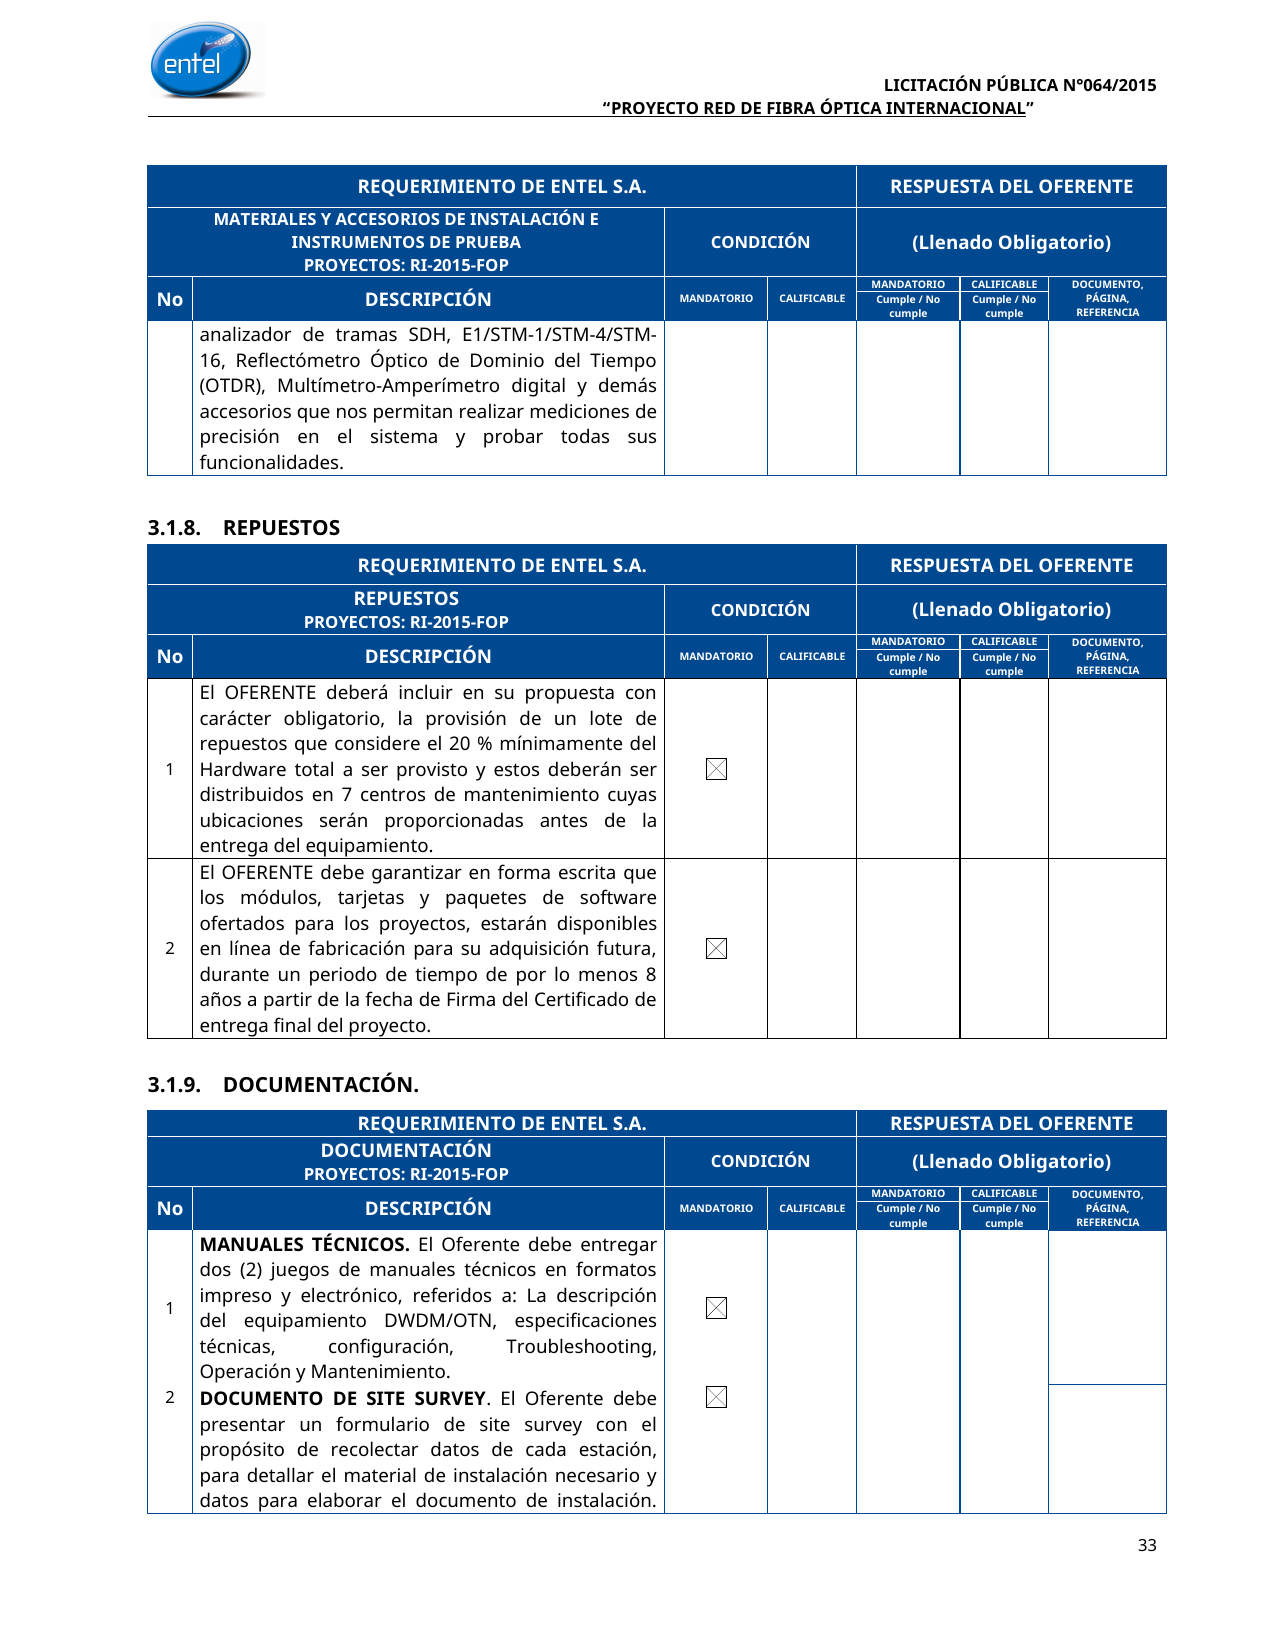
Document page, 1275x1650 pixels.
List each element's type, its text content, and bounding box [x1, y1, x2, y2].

table_cell [961, 321, 1048, 474]
table_cell REPUESTOS PROYECTOS: RI-2015-FOP [148, 585, 664, 634]
table_cell El OFERENTE debe garantizar en forma escrita que los módulos, tarjetas y paquetes de software ofertados para los proyectos, estarán disponibles en línea de fabricación para su adquisición futura, durante un periodo de tiempo de por lo menos 8 años a partir de la fecha de Firma del Certificado de entrega final del proyecto. [193, 859, 664, 1038]
table_cell [1049, 321, 1166, 474]
table_cell [1049, 1385, 1166, 1513]
table_cell CALIFICABLE [768, 277, 856, 320]
table_cell DOCUMENTO, PÁGINA, REFERENCIA [1049, 277, 1166, 320]
table_cell [1049, 1231, 1166, 1384]
table_cell MANDATORIO [857, 635, 959, 649]
table_cell [857, 1385, 959, 1513]
table_cell (Llenado Obligatorio) [857, 585, 1166, 634]
table_cell Cumple / No cumple [961, 650, 1048, 678]
picture [150, 21, 266, 99]
table_cell MANDATORIO [665, 1187, 767, 1230]
list REPUESTOS [148, 513, 1157, 541]
table_cell [857, 859, 959, 1038]
table_cell (Llenado Obligatorio) [857, 1137, 1166, 1186]
table_cell DESCRIPCIÓN [193, 635, 664, 678]
table_cell [857, 321, 959, 474]
table_cell MANDATORIO [857, 277, 959, 291]
table_cell [857, 1231, 959, 1384]
table_cell CALIFICABLE [961, 635, 1048, 649]
table_header REQUERIMIENTO DE ENTEL S.A. [148, 166, 856, 207]
table_cell MANUALES TÉCNICOS. El Oferente debe entregar dos (2) juegos de manuales técnicos en formatos impreso y electrónico, referidos a: La descripción del equipamiento DWDM/OTN, especificaciones técnicas, configuración, Troubleshooting, Operación y Mantenimiento. [193, 1231, 664, 1384]
table_cell DESCRIPCIÓN [193, 277, 664, 320]
table_cell DESCRIPCIÓN [193, 1187, 664, 1230]
table_cell Cumple / No cumple [961, 1202, 1048, 1230]
table_cell DOCUMENTACIÓN PROYECTOS: RI-2015-FOP [148, 1137, 664, 1186]
table_cell [857, 679, 959, 858]
table_cell CONDICIÓN [665, 585, 856, 634]
table_cell [768, 321, 856, 474]
table_cell CALIFICABLE [961, 1187, 1048, 1201]
table_cell CONDICIÓN [665, 208, 856, 276]
table_cell Cumple / No cumple [857, 292, 959, 320]
table_cell [665, 679, 767, 858]
table_cell [665, 1385, 767, 1513]
table_cell [961, 679, 1048, 858]
table_header REQUERIMIENTO DE ENTEL S.A. [148, 1111, 856, 1136]
table_cell [961, 1385, 1048, 1513]
table_cell [768, 1231, 856, 1384]
table_cell MANDATORIO [857, 1187, 959, 1201]
table_cell Cumple / No cumple [857, 650, 959, 678]
table_cell CALIFICABLE [768, 1187, 856, 1230]
table_cell No [148, 277, 192, 320]
table_cell 6 [148, 321, 192, 474]
table_cell [961, 859, 1048, 1038]
table_cell MATERIALES Y ACCESORIOS DE INSTALACIÓN E INSTRUMENTOS DE PRUEBA PROYECTOS: RI-2015-FOP [148, 208, 664, 276]
table_cell [768, 1385, 856, 1513]
table_cell [665, 321, 767, 474]
table_cell 1 [148, 1231, 192, 1384]
table_cell [768, 679, 856, 858]
table_cell [1049, 679, 1166, 858]
table_cell Cumple / No cumple [961, 292, 1048, 320]
table_cell [1049, 859, 1166, 1038]
table_cell MANDATORIO [665, 635, 767, 678]
table_header REQUERIMIENTO DE ENTEL S.A. [148, 545, 856, 584]
table_cell 2 [148, 1385, 192, 1513]
table_header RESPUESTA DEL OFERENTE [857, 545, 1166, 584]
table_cell [665, 859, 767, 1038]
table_cell 1 [148, 679, 192, 858]
table_cell DOCUMENTO, PÁGINA, REFERENCIA [1049, 1187, 1166, 1230]
table_cell MANDATORIO [665, 277, 767, 320]
table_cell [961, 1231, 1048, 1384]
table_cell (Llenado Obligatorio) [857, 208, 1166, 276]
table_cell No [148, 1187, 192, 1230]
table_cell CONDICIÓN [665, 1137, 856, 1186]
table_header RESPUESTA DEL OFERENTE [857, 1111, 1166, 1136]
table_cell El OFERENTE deberá incluir en su propuesta con carácter obligatorio, la provisión de un lote de repuestos que considere el 20 % mínimamente del Hardware total a ser provisto y estos deberán ser distribuidos en 7 centros de mantenimiento cuyas ubicaciones serán proporcionadas antes de la entrega del equipamiento. [193, 679, 664, 858]
table_cell CALIFICABLE [768, 635, 856, 678]
table_header RESPUESTA DEL OFERENTE [857, 166, 1166, 207]
table_cell No [148, 635, 192, 678]
table_cell 2 [148, 859, 192, 1038]
table_cell [665, 1231, 767, 1384]
table_cell CALIFICABLE [961, 277, 1048, 291]
table_cell Cumple / No cumple [857, 1202, 959, 1230]
list DOCUMENTACIÓN. [148, 1070, 1157, 1098]
table_cell DOCUMENTO, PÁGINA, REFERENCIA [1049, 635, 1166, 678]
table_cell [768, 859, 856, 1038]
